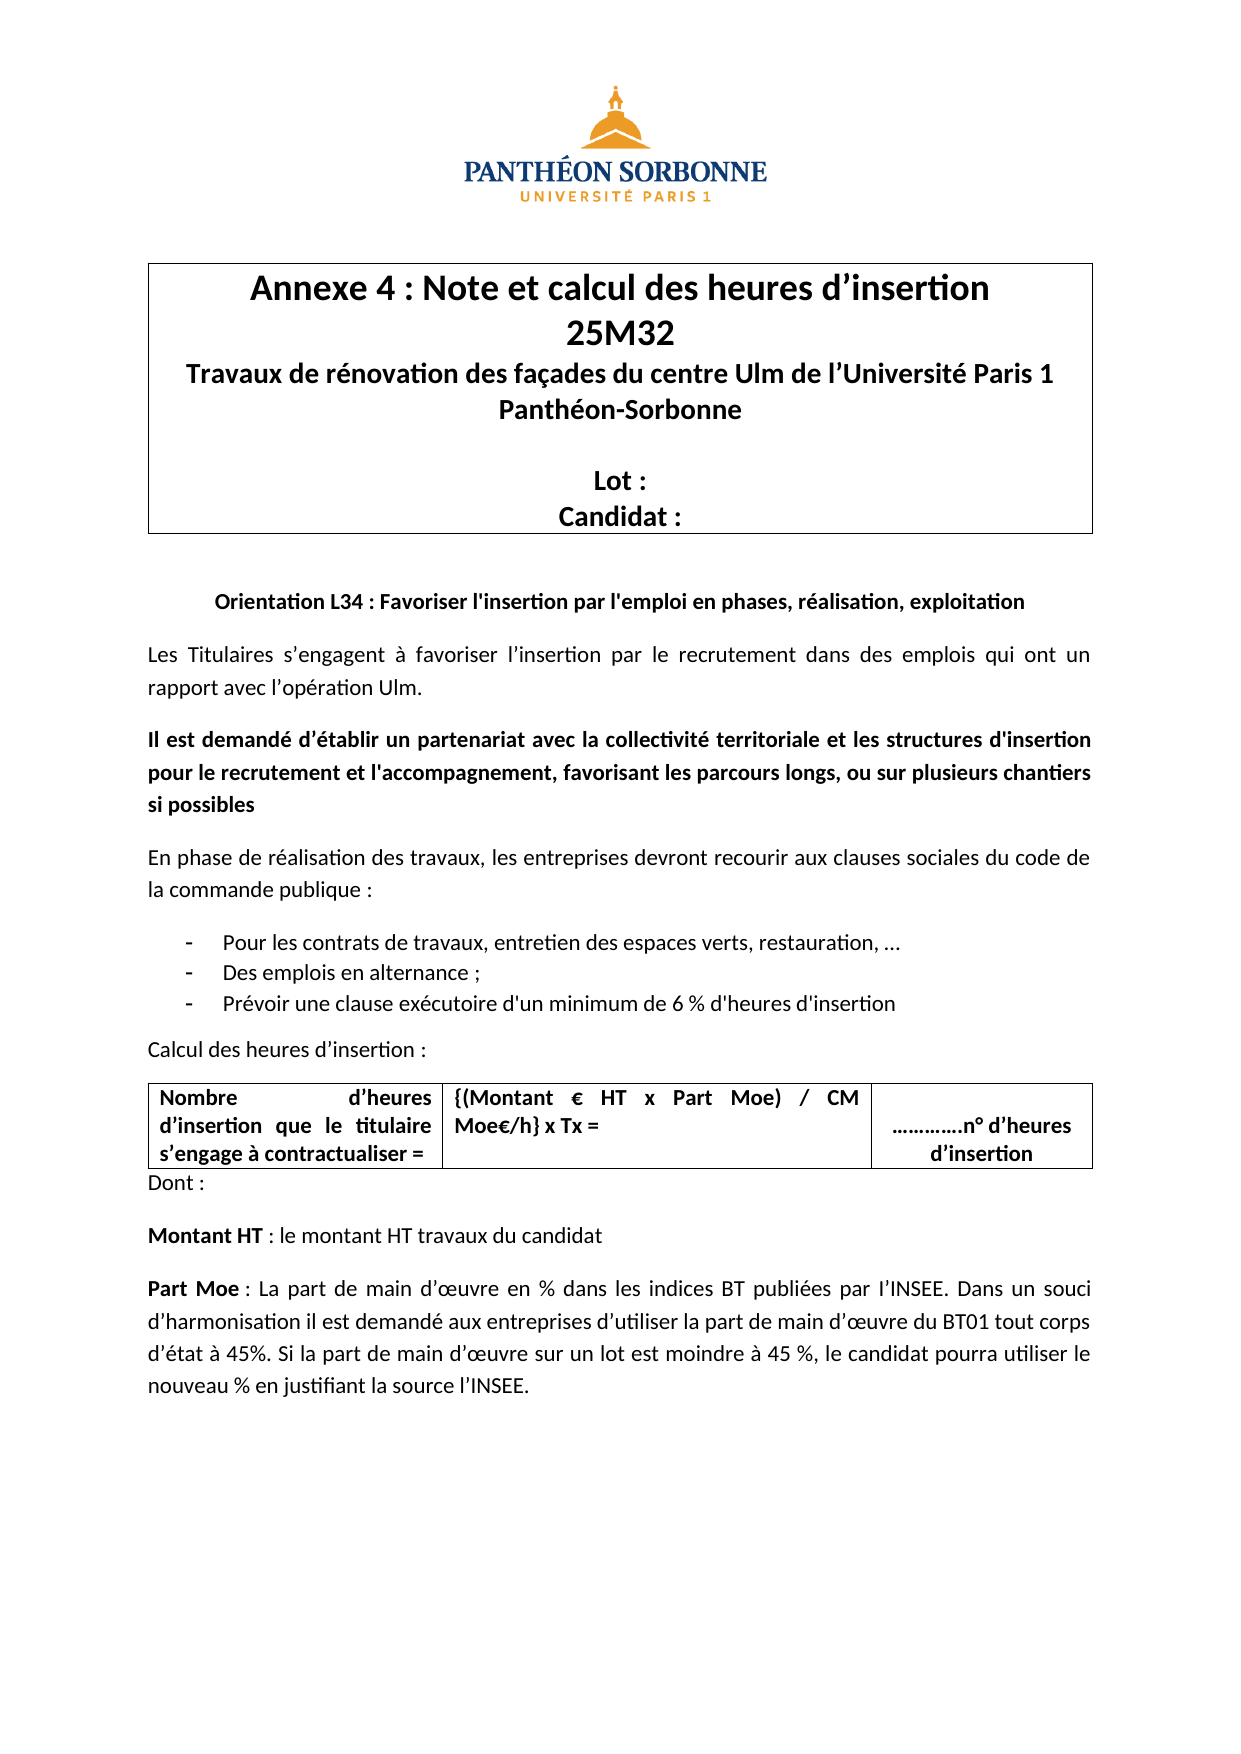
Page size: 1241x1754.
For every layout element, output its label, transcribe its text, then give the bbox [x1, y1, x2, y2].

text Dont : [148, 1169, 1093, 1197]
table_header Annexe 4 : Note et calcul des heures d’insertion 25M32 Travaux de rénovation des façades du centre Ulm de l’Université Paris 1 Panthéon-Sorbonne Lot : Candidat : [149, 264, 1092, 533]
list Des emplois en alternance ; [185, 958, 1093, 986]
table_header {(Montant € HT x Part Moe) / CM Moe€/h} x Tx = [443, 1084, 871, 1167]
table_header Nombre d’heures d’insertion que le titulaire s’engage à contractualiser = [149, 1084, 442, 1167]
text Il est demandé d’établir un partenariat avec la collectivité territoriale et les structures d'insertion pour le recrutement et l'accompagnement, favorisant les parcours longs, ou sur plusieurs chantiers si possibles [148, 726, 1093, 818]
text Calcul des heures d’insertion : [148, 1036, 1093, 1063]
text Les Titulaires s’engagent à favoriser l’insertion par le recrutement dans des emplois qui ont un rapport avec l’opération Ulm. [148, 640, 1093, 701]
picture [429, 65, 802, 237]
text Part Moe : La part de main d’œuvre en % dans les indices BT publiées par I’INSEE. Dans un souci d’harmonisation il est demandé aux entreprises d’utiliser la part de main d’œuvre du BT01 tout corps d’état à 45%. Si la part de main d’œuvre sur un lot est moindre à 45 %, le candidat pourra utiliser le nouveau % en justifiant la source l’INSEE. [148, 1274, 1093, 1399]
table_header ………….n° d’heures d’insertion [872, 1084, 1092, 1167]
text Montant HT : le montant HT travaux du candidat [148, 1222, 1093, 1249]
list Pour les contrats de travaux, entretien des espaces verts, restauration, … [185, 928, 1093, 956]
text Orientation L34 : Favoriser l'insertion par l'emploi en phases, réalisation, exploitation [148, 587, 1093, 615]
list Prévoir une clause exécutoire d'un minimum de 6 % d'heures d'insertion [185, 989, 1093, 1017]
text En phase de réalisation des travaux, les entreprises devront recourir aux clauses sociales du code de la commande publique : [148, 843, 1093, 903]
